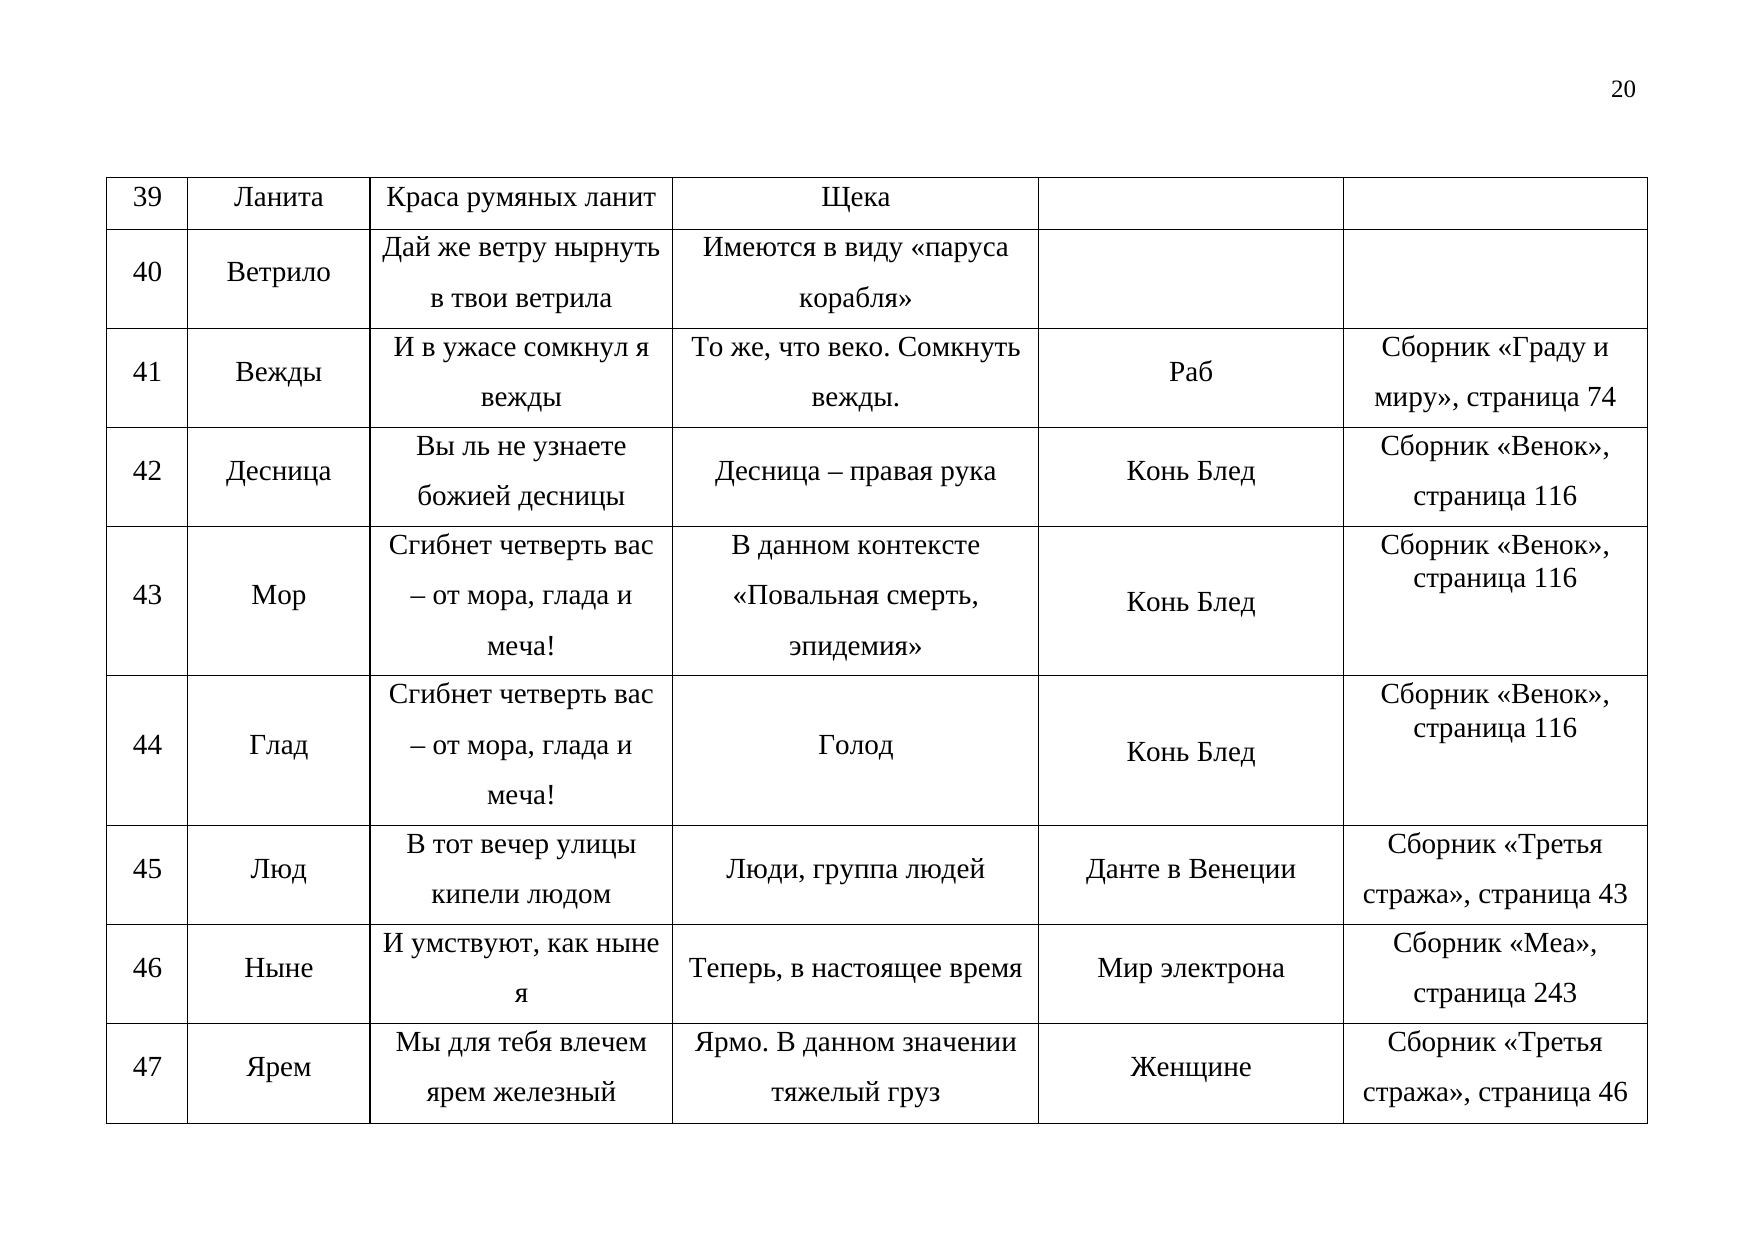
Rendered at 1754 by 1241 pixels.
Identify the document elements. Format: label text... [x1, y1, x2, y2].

table_cell Сборник «Третья стража», страница 43 [1344, 826, 1647, 924]
table_cell 41 [107, 329, 187, 427]
table_cell Конь Блед [1039, 527, 1343, 675]
table_cell Сборник «Венок», страница 116 [1344, 428, 1647, 526]
table_cell То же, что веко. Сомкнуть вежды. [673, 329, 1038, 427]
table_cell [1344, 178, 1647, 228]
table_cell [371, 1024, 672, 1122]
table_cell Конь Блед [1039, 676, 1343, 825]
table_cell И умствуют, как ныне я [371, 925, 672, 1023]
table_cell Данте в Венеции [1039, 826, 1343, 924]
table_cell Ветрило [188, 230, 369, 328]
table_cell Люди, группа людей [673, 826, 1038, 924]
table_cell Краса румяных ланит [371, 178, 672, 228]
table_cell Люд [188, 826, 369, 924]
table_cell Мор [188, 527, 369, 675]
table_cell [1344, 1024, 1647, 1122]
table_cell [1344, 230, 1647, 328]
table_cell Десница [188, 428, 369, 526]
table_cell Ныне [188, 925, 369, 1023]
table_cell Сборник «Венок», страница 116 [1344, 527, 1647, 675]
table_cell Ярмо. В данном значении тяжелый груз [673, 1024, 1038, 1122]
table_cell Ярем [188, 1024, 369, 1122]
table_cell 40 [107, 230, 187, 328]
table_cell В тот вечер улицы кипели людом [371, 826, 672, 924]
table_cell [1039, 178, 1343, 228]
table_cell 42 [107, 428, 187, 526]
table_cell Дай же ветру нырнуть в твои ветрила [371, 230, 672, 328]
table_cell Имеются в виду «паруса корабля» [673, 230, 1038, 328]
table_cell Вы ль не узнаете божией десницы [371, 428, 672, 526]
table_cell Десница – правая рука [673, 428, 1038, 526]
table_cell 46 [107, 925, 187, 1023]
table_cell Сборник «Меа», страница 243 [1344, 925, 1647, 1023]
table_cell Сборник «Венок», страница 116 [1344, 676, 1647, 825]
table_cell И в ужасе сомкнул я вежды [371, 329, 672, 427]
table_cell 39 [107, 178, 187, 228]
table_cell Ланита [188, 178, 369, 228]
table_cell В данном контексте «Повальная смерть, эпидемия» [673, 527, 1038, 675]
table_cell 44 [107, 676, 187, 825]
table_cell 47 [107, 1024, 187, 1122]
table_cell Глад [188, 676, 369, 825]
table_cell Сборник «Граду и миру», страница 74 [1344, 329, 1647, 427]
table_cell Мир электрона [1039, 925, 1343, 1023]
table_cell 45 [107, 826, 187, 924]
table_cell [1039, 230, 1343, 328]
table_cell 43 [107, 527, 187, 675]
table_cell Конь Блед [1039, 428, 1343, 526]
table_cell Голод [673, 676, 1038, 825]
table_cell Женщине [1039, 1024, 1343, 1122]
table_cell Раб [1039, 329, 1343, 427]
table_cell Вежды [188, 329, 369, 427]
table_cell Теперь, в настоящее время [673, 925, 1038, 1023]
table_cell Сгибнет четверть вас – от мора, глада и меча! [371, 676, 672, 825]
table_cell Щека [673, 178, 1038, 228]
table_cell Сгибнет четверть вас – от мора, глада и меча! [371, 527, 672, 675]
